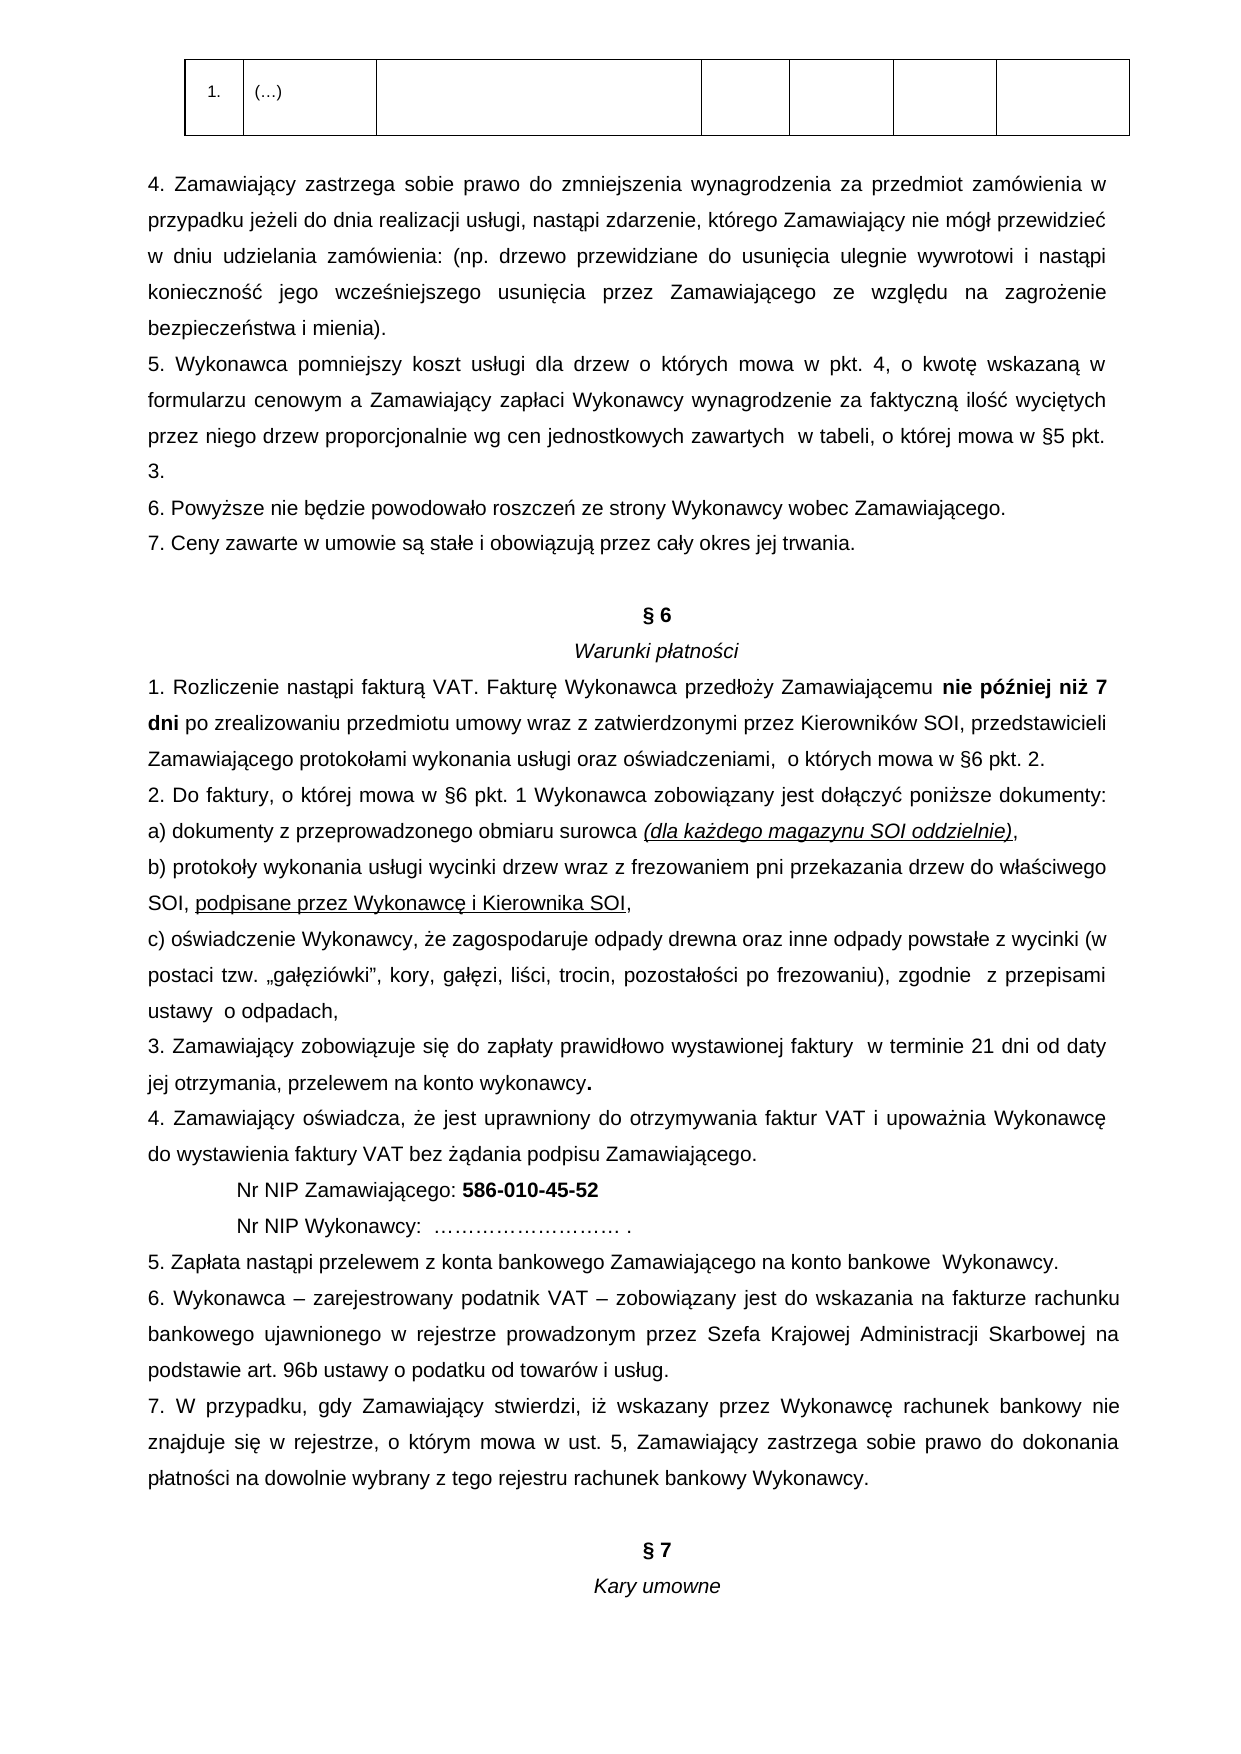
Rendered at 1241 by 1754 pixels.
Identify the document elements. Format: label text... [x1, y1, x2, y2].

table_cell 1. [186, 60, 243, 135]
table_cell (…) [244, 60, 376, 135]
text 6. Wykonawca – zarejestrowany podatnik VAT – zobowiązany jest do wskazania na fakturze rachunku bankowego ujawnionego w rejestrze prowadzonym przez Szefa Krajowej Administracji Skarbowej na podstawie art. 96b ustawy o podatku od towarów i usług. [148, 1286, 1121, 1382]
text 4. Zamawiający zastrzega sobie prawo do zmniejszenia wynagrodzenia za przedmiot zamówienia w przypadku jeżeli do dnia realizacji usługi, nastąpi zdarzenie, którego Zamawiający nie mógł przewidzieć w dniu udzielania zamówienia: (np. drzewo przewidziane do usunięcia ulegnie wywrotowi i nastąpi konieczność jego wcześniejszego usunięcia przez Zamawiającego ze względu na zagrożenie bezpieczeństwa i mienia). [148, 172, 1107, 339]
text b) protokoły wykonania usługi wycinki drzew wraz z frezowaniem pni przekazania drzew do właściwego SOI, podpisane przez Wykonawcę i Kierownika SOI, [148, 855, 1107, 914]
text c) oświadczenie Wykonawcy, że zagospodaruje odpady drewna oraz inne odpady powstałe z wycinki (w postaci tzw. „gałęziówki”, kory, gałęzi, liści, trocin, pozostałości po frezowaniu), zgodnie z przepisami ustawy o odpadach, [148, 927, 1107, 1022]
text § 7 [207, 1537, 1107, 1561]
text 7. W przypadku, gdy Zamawiający stwierdzi, iż wskazany przez Wykonawcę rachunek bankowy nie znajduje się w rejestrze, o którym mowa w ust. 5, Zamawiający zastrzega sobie prawo do dokonania płatności na dowolnie wybrany z tego rejestru rachunek bankowy Wykonawcy. [148, 1394, 1121, 1489]
table_cell [790, 60, 893, 135]
text Nr NIP Wykonawcy: ……………………… . [236, 1214, 1121, 1238]
table_cell [997, 60, 1129, 135]
text 2. Do faktury, o której mowa w §6 pkt. 1 Wykonawca zobowiązany jest dołączyć poniższe dokumenty: a) dokumenty z przeprowadzonego obmiaru surowca (dla każdego magazynu SOI oddzielnie), [148, 783, 1107, 843]
text 7. Ceny zawarte w umowie są stałe i obowiązują przez cały okres jej trwania. [148, 531, 1107, 555]
text Warunki płatności [207, 639, 1107, 663]
text Kary umowne [207, 1573, 1107, 1597]
text Nr NIP Zamawiającego: 586-010-45-52 [236, 1178, 1108, 1202]
text 5. Zapłata nastąpi przelewem z konta bankowego Zamawiającego na konto bankowe Wykonawcy. [148, 1250, 1121, 1274]
text 5. Wykonawca pomniejszy koszt usługi dla drzew o których mowa w pkt. 4, o kwotę wskazaną w formularzu cenowym a Zamawiający zapłaci Wykonawcy wynagrodzenie za faktyczną ilość wyciętych przez niego drzew proporcjonalnie wg cen jednostkowych zawartych w tabeli, o której mowa w §5 pkt. 3. [148, 352, 1107, 483]
table_cell [702, 60, 789, 135]
text 3. Zamawiający zobowiązuje się do zapłaty prawidłowo wystawionej faktury w terminie 21 dni od daty jej otrzymania, przelewem na konto wykonawcy. [148, 1034, 1107, 1094]
text 4. Zamawiający oświadcza, że jest uprawniony do otrzymywania faktur VAT i upoważnia Wykonawcę do wystawienia faktury VAT bez żądania podpisu Zamawiającego. [148, 1106, 1107, 1166]
text 6. Powyższe nie będzie powodowało roszczeń ze strony Wykonawcy wobec Zamawiającego. [148, 495, 1107, 519]
text § 6 [207, 603, 1107, 627]
text 1. Rozliczenie nastąpi fakturą VAT. Fakturę Wykonawca przedłoży Zamawiającemu nie później niż 7 dni po zrealizowaniu przedmiotu umowy wraz z zatwierdzonymi przez Kierowników SOI, przedstawicieli Zamawiającego protokołami wykonania usługi oraz oświadczeniami, o których mowa w §6 pkt. 2. [148, 675, 1107, 771]
table_cell [894, 60, 996, 135]
table_cell [377, 60, 701, 135]
